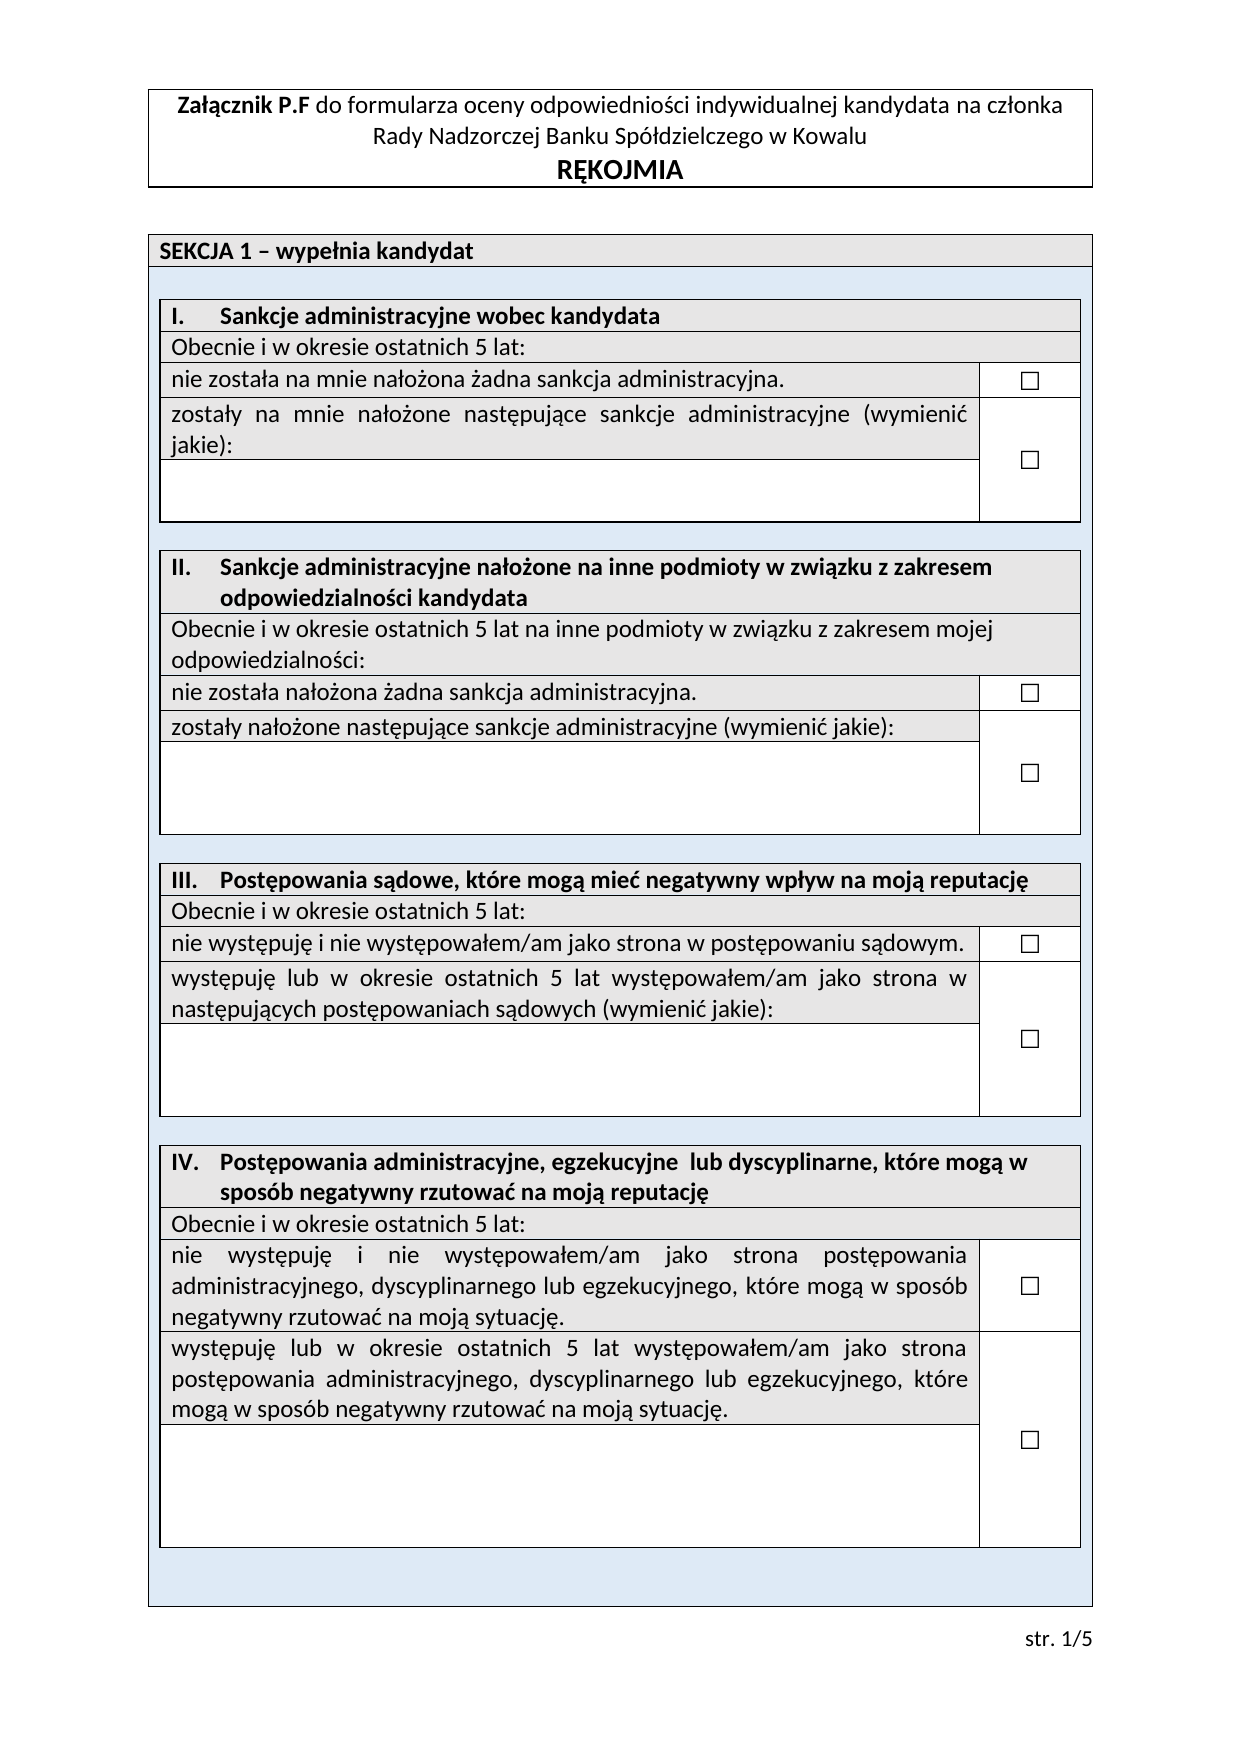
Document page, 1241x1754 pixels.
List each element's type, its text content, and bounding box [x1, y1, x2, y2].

table_header Załącznik P.F do formularza oceny odpowiedniości indywidualnej kandydata na członka Rady Nadzorczej Banku Spółdzielczego w Kowalu RĘKOJMIA [149, 90, 1092, 186]
table_header SEKCJA 1 – wypełnia kandydat [149, 235, 1092, 266]
table_cell [149, 267, 1092, 1606]
